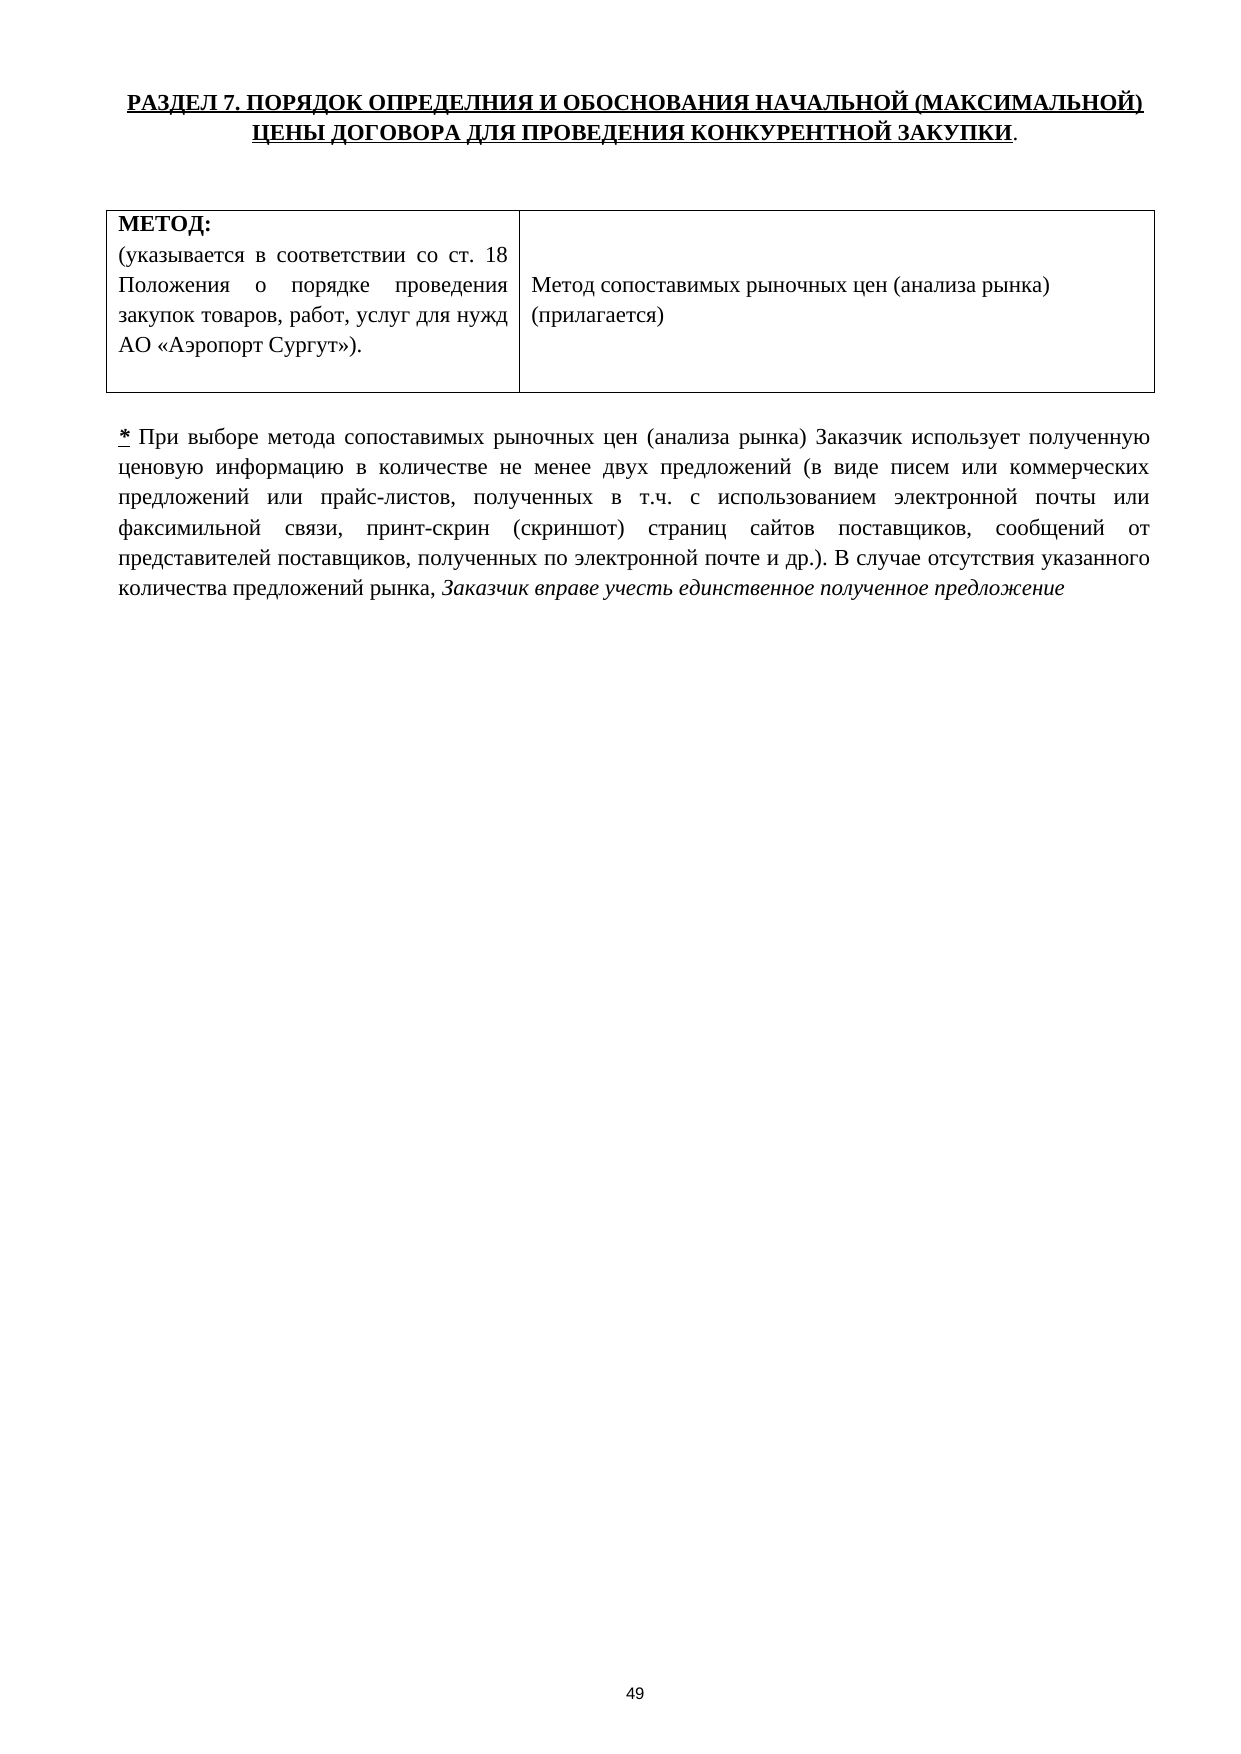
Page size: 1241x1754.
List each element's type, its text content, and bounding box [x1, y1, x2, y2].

table_header МЕТОД: (указывается в соответствии со ст. 18 Положения о порядке проведения закупок товаров, работ, услуг для нужд АО «Аэропорт Сургут»). [107, 211, 519, 392]
text РАЗДЕЛ 7. ПОРЯДОК ОПРЕДЕЛНИЯ И ОБОСНОВАНИЯ НАЧАЛЬНОЙ (МАКСИМАЛЬНОЙ) ЦЕНЫ ДОГОВОРА ДЛЯ ПРОВЕДЕНИЯ КОНКУРЕНТНОЙ ЗАКУПКИ. [118, 89, 1152, 145]
table_header Метод сопоставимых рыночных цен (анализа рынка) (прилагается) [520, 211, 1154, 392]
text * При выборе метода сопоставимых рыночных цен (анализа рынка) Заказчик использует полученную ценовую информацию в количестве не менее двух предложений (в виде писем или коммерческих предложений или прайс-листов, полученных в т.ч. с использованием электронной почты или факсимильной связи, принт-скрин (скриншот) страниц сайтов поставщиков, сообщений от представителей поставщиков, полученных по электронной почте и др.). В случае отсутствия указанного количества предложений рынка, Заказчик вправе учесть единственное полученное предложение [118, 423, 1152, 600]
